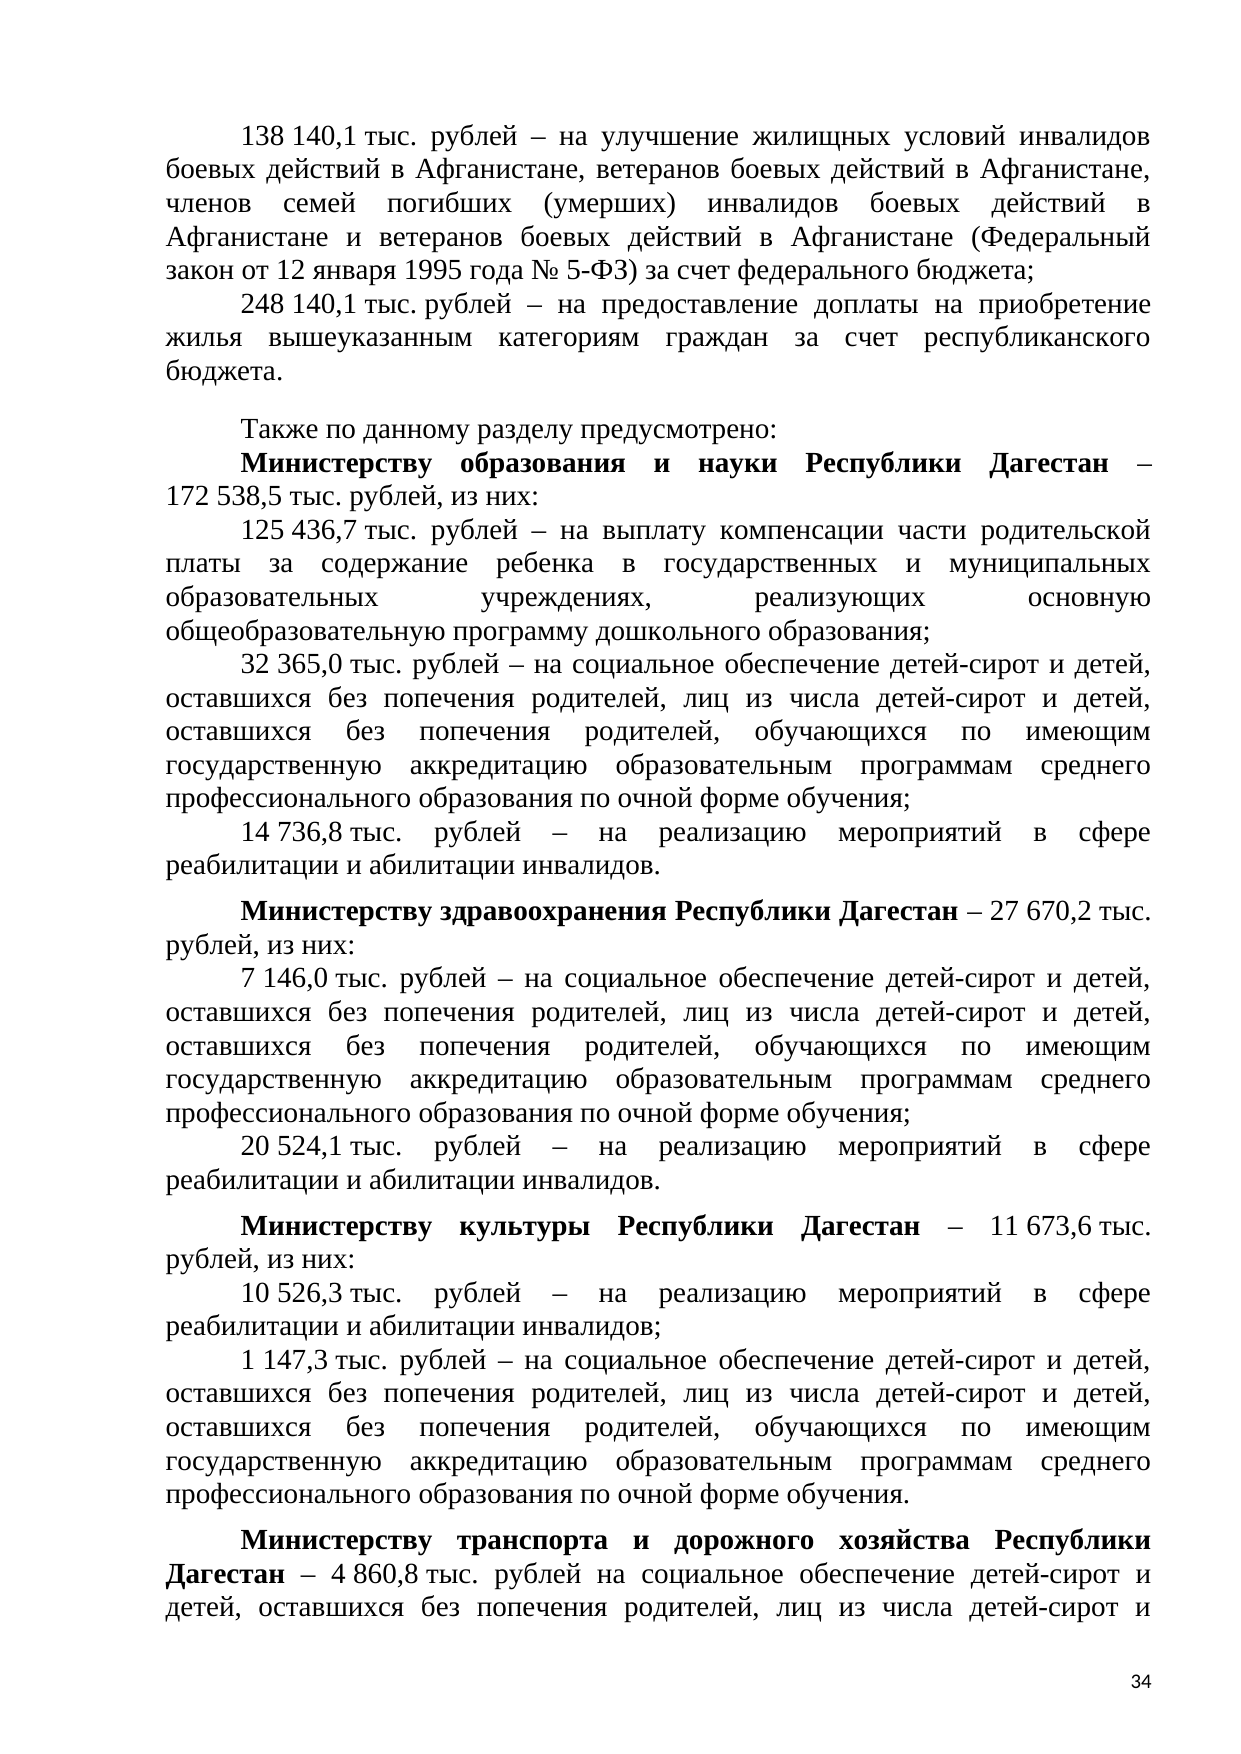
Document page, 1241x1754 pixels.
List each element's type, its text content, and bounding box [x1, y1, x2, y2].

text 10 526,3 тыс. рублей – на реализацию мероприятий в сфере реабилитации и абилитации инвалидов; [165, 1275, 1152, 1342]
text Министерству образования и науки Республики Дагестан – 172 538,5 тыс. рублей, из них: [165, 445, 1152, 512]
text Также по данному разделу предусмотрено: [165, 411, 1152, 445]
text Министерству здравоохранения Республики Дагестан – 27 670,2 тыс. рублей, из них: [165, 893, 1152, 961]
text 7 146,0 тыс. рублей – на социальное обеспечение детей-сирот и детей, оставшихся без попечения родителей, лиц из числа детей-сирот и детей, оставшихся без попечения родителей, обучающихся по имеющим государственную аккредитацию образовательным программам среднего профессионального образования по очной форме обучения; [165, 961, 1152, 1128]
text 14 736,8 тыс. рублей – на реализацию мероприятий в сфере реабилитации и абилитации инвалидов. [165, 814, 1152, 881]
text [165, 1522, 1152, 1623]
text 138 140,1 тыс. рублей – на улучшение жилищных условий инвалидов боевых действий в Афганистане, ветеранов боевых действий в Афганистане, членов семей погибших (умерших) инвалидов боевых действий в Афганистане и ветеранов боевых действий в Афганистане (Федеральный закон от 12 января 1995 года № 5-ФЗ) за счет федерального бюджета; [165, 118, 1152, 286]
text 248 140,1 тыс. рублей – на предоставление доплаты на приобретение жилья вышеуказанным категориям граждан за счет республиканского бюджета. [165, 286, 1152, 386]
text 32 365,0 тыс. рублей – на социальное обеспечение детей-сирот и детей, оставшихся без попечения родителей, лиц из числа детей-сирот и детей, оставшихся без попечения родителей, обучающихся по имеющим государственную аккредитацию образовательным программам среднего профессионального образования по очной форме обучения; [165, 646, 1152, 814]
text 1 147,3 тыс. рублей – на социальное обеспечение детей-сирот и детей, оставшихся без попечения родителей, лиц из числа детей-сирот и детей, оставшихся без попечения родителей, обучающихся по имеющим государственную аккредитацию образовательным программам среднего профессионального образования по очной форме обучения. [165, 1342, 1152, 1510]
text 20 524,1 тыс. рублей – на реализацию мероприятий в сфере реабилитации и абилитации инвалидов. [165, 1128, 1152, 1195]
text Министерству культуры Республики Дагестан – 11 673,6 тыс. рублей, из них: [165, 1208, 1152, 1275]
text 125 436,7 тыс. рублей – на выплату компенсации части родительской платы за содержание ребенка в государственных и муниципальных образовательных учреждениях, реализующих основную общеобразовательную программу дошкольного образования; [165, 512, 1152, 646]
